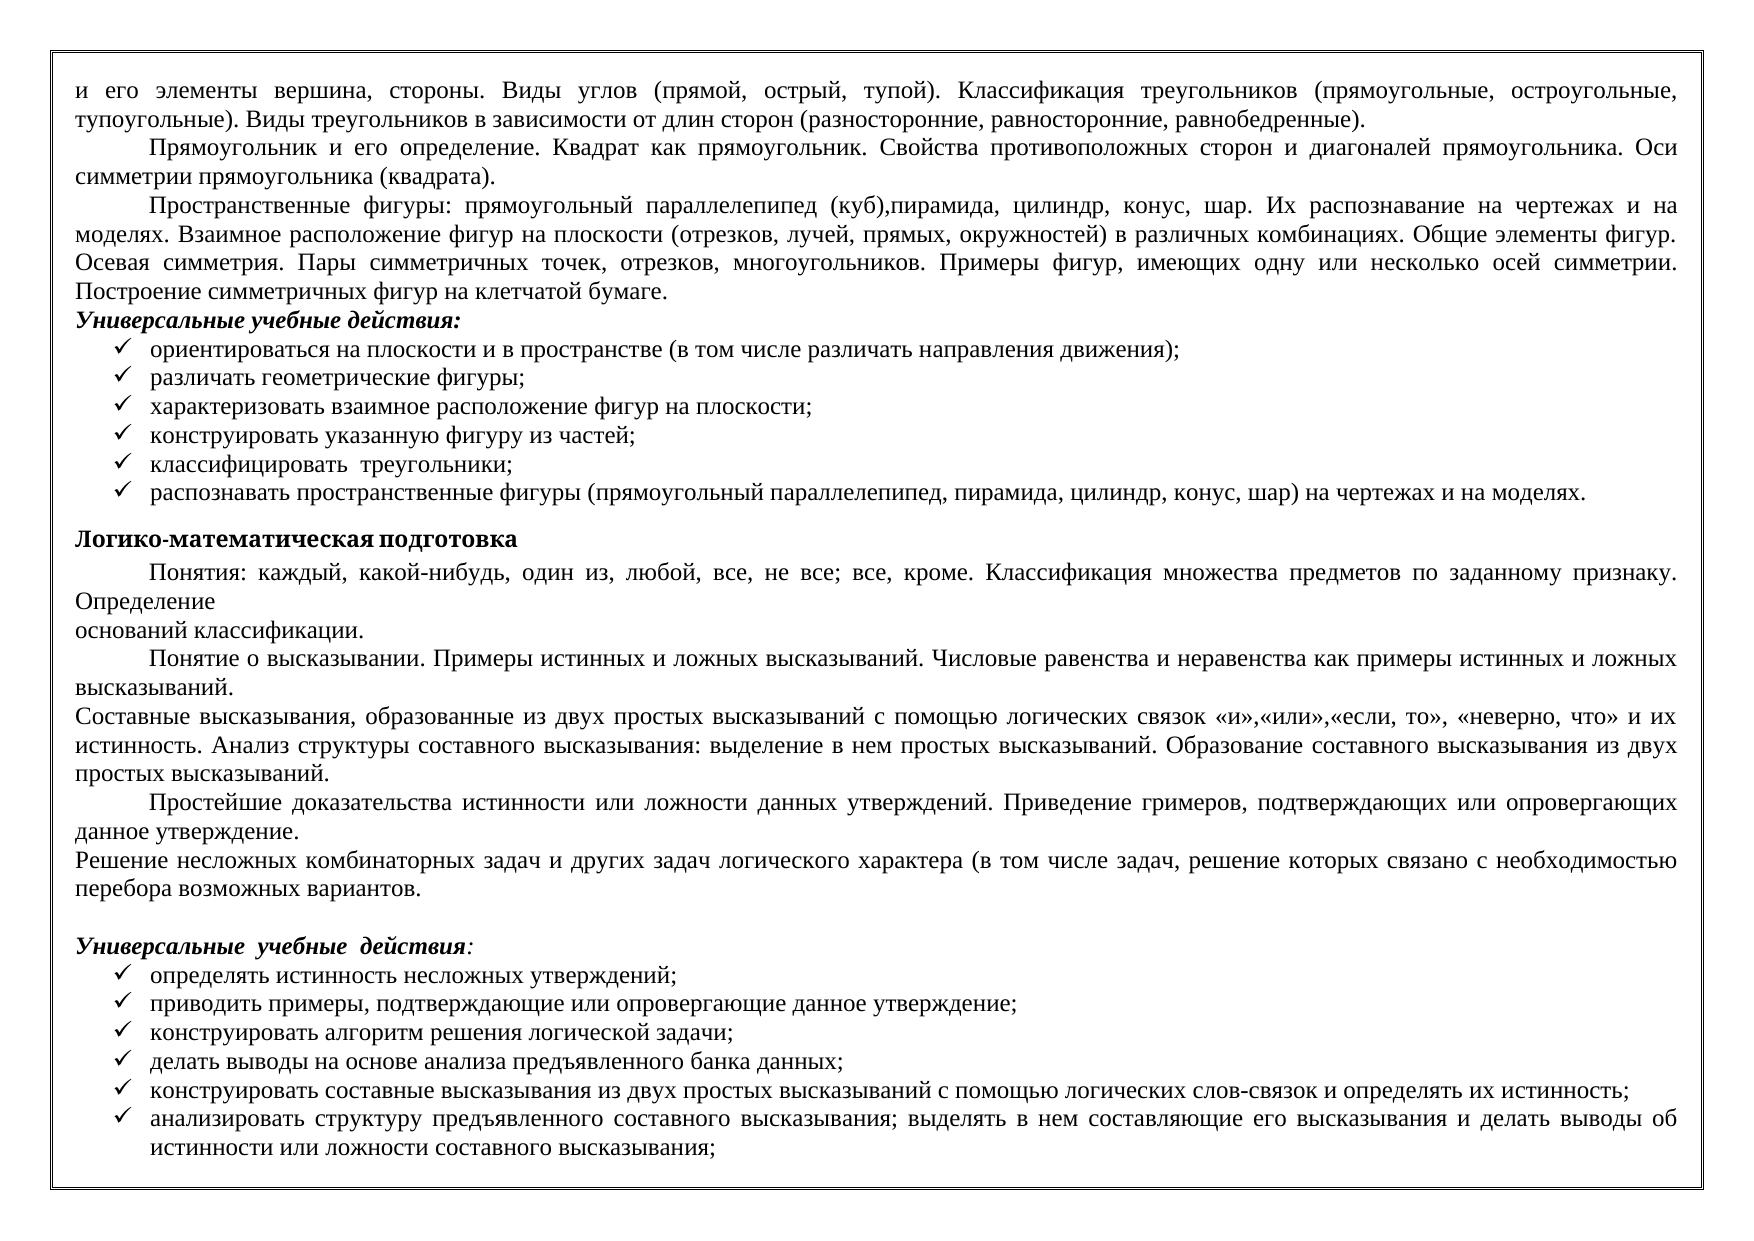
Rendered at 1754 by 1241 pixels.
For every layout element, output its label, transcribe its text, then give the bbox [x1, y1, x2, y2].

text Понятия: каждый, какой-нибудь, один из, любой, все, не все; все, кроме. Классификация множества предметов по заданному признаку. Определение [75, 557, 1679, 615]
list конструировать указанную фигуру из частей; [112, 420, 1679, 449]
list конструировать составные высказывания из двух простых высказываний с помощью логических слов-связок и определять их истинность; [112, 1075, 1679, 1103]
text оснований классификации. [75, 615, 1679, 643]
text Понятие о высказывании. Примеры истинных и ложных высказываний. Числовые равенства и неравенства как примеры истинных и ложных высказываний. [75, 643, 1679, 701]
list делать выводы на основе анализа предъявленного банка данных; [112, 1046, 1679, 1075]
text Универсальные учебные действия: [75, 305, 1679, 334]
list анализировать структуру предъявленного составного высказывания; выделять в нем составляющие его высказывания и делать выводы об истинности или ложности составного высказывания; [112, 1103, 1679, 1161]
list различать геометрические фигуры; [112, 362, 1679, 391]
list приводить примеры, подтверждающие или опровергающие данное утверждение; [112, 988, 1679, 1017]
list распознавать пространственные фигуры (прямоугольный параллелепипед, пирамида, цилиндр, конус, шар) на чертежах и на моделях. [112, 477, 1679, 506]
text Пространственные фигуры: прямоугольный параллелепипед (куб),пирамида, цилиндр, конус, шар. Их распознавание на чертежах и на моделях. Взаимное расположение фигур на плоскости (отрезков, лучей, прямых, окружностей) в различных комбинациях. Общие элементы фигур. Осевая симметрия. Пары симметричных точек, отрезков, многоугольников. Примеры фигур, имеющих одну или несколько осей симметрии. Построение симметричных фигур на клетчатой бумаге. [75, 190, 1679, 305]
text Простейшие доказательства истинности или ложности данных утверждений. Приведение гримеров, подтверждающих или опровергающих данное утверждение. [75, 787, 1679, 845]
subtitle Логико-математическая подготовка [75, 527, 1679, 553]
text Решение несложных комбинаторных задач и других задач логического характера (в том числе задач, решение которых связано с необходимостью перебора возможных вариантов. [75, 845, 1679, 902]
list классифицировать треугольники; [112, 449, 1679, 477]
text Универсальные учебные действия: [75, 931, 1679, 960]
list конструировать алгоритм решения логической задачи; [112, 1017, 1679, 1046]
list определять истинность несложных утверждений; [112, 960, 1679, 988]
list характеризовать взаимное расположение фигур на плоскости; [112, 391, 1679, 420]
text Составные высказывания, образованные из двух простых высказываний с помощью логических связок «и»,«или»,«если, то», «неверно, что» и их истинность. Анализ структуры составного высказывания: выделение в нем простых высказываний. Образование составного высказывания из двух простых высказываний. [75, 701, 1679, 787]
list ориентироваться на плоскости и в пространстве (в том числе различать направления движения); [112, 334, 1679, 362]
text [75, 75, 1679, 132]
text Прямоугольник и его определение. Квадрат как прямоугольник. Свойства противоположных сторон и диагоналей прямоугольника. Оси симметрии прямоугольника (квадрата). [75, 132, 1679, 190]
